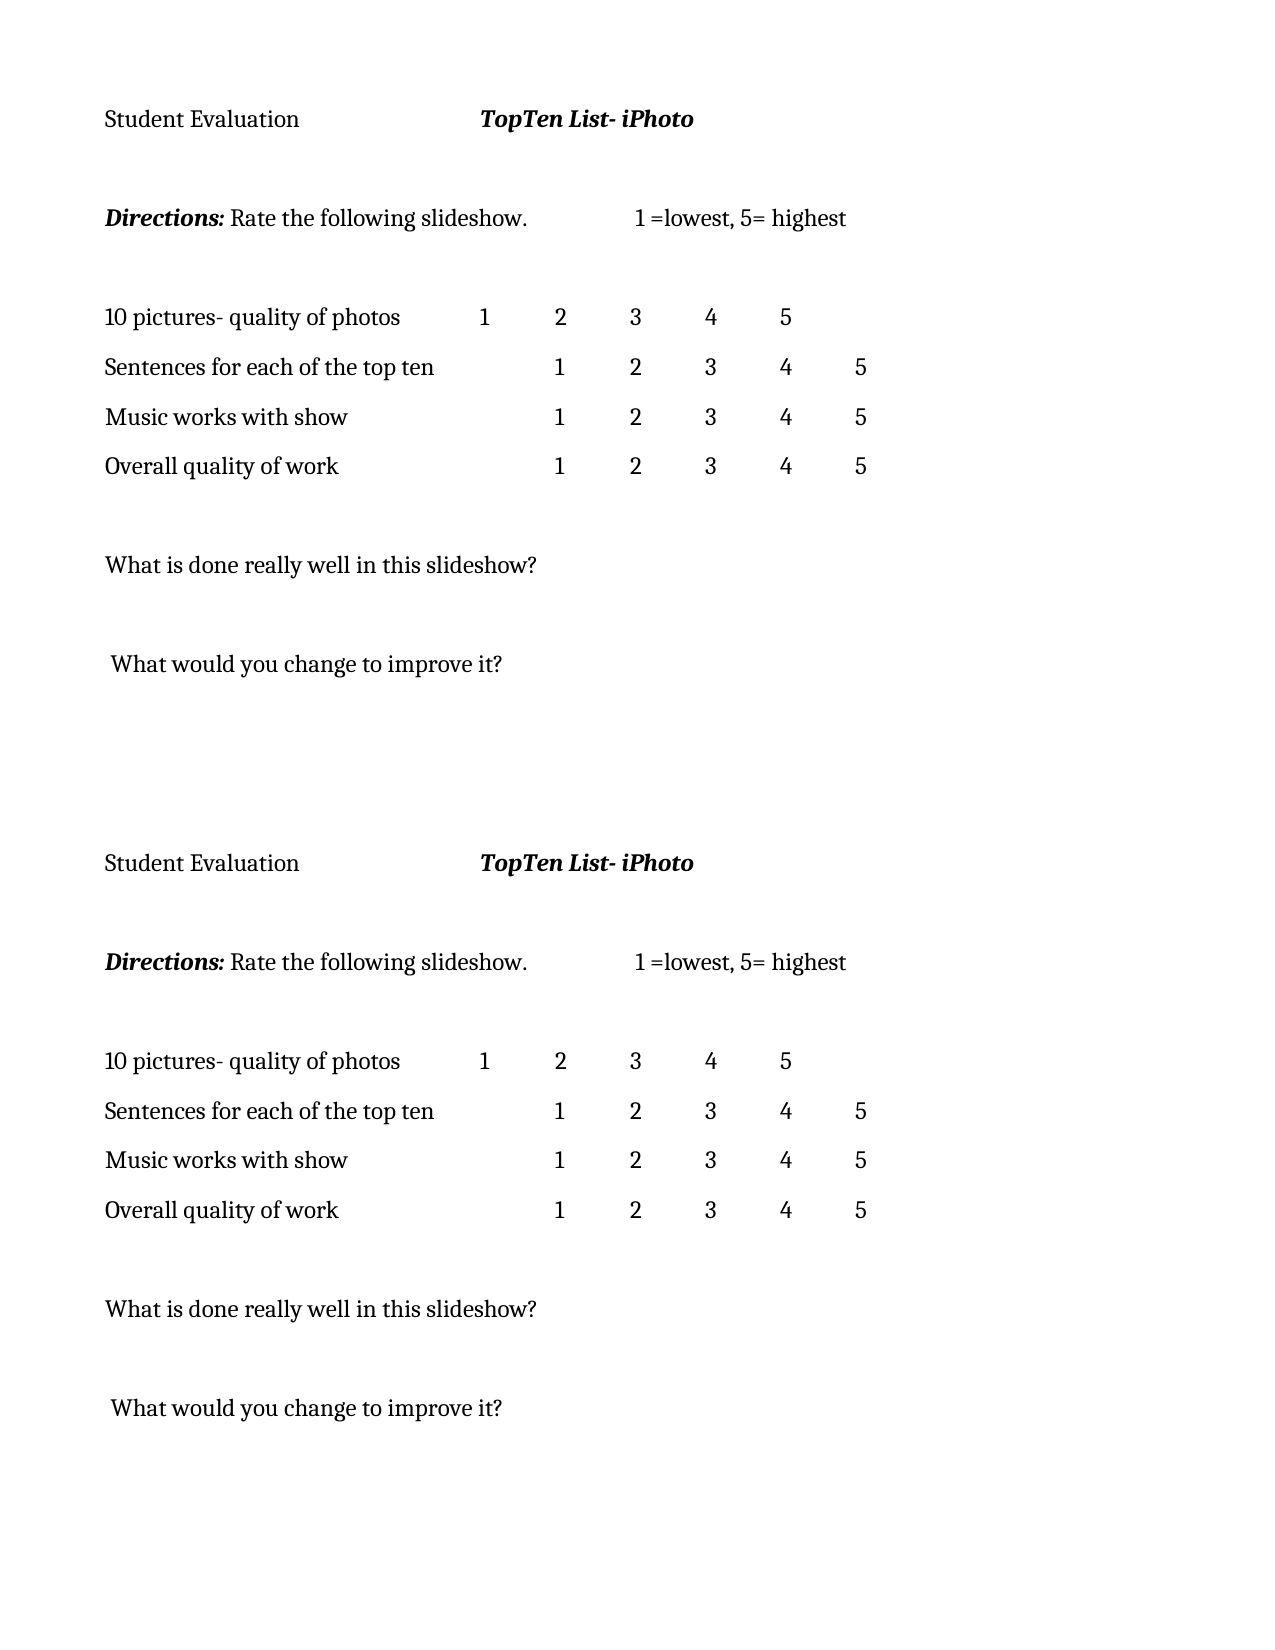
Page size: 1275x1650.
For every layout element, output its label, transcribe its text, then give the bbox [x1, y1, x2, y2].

text Directions: Rate the following slideshow. 1 =lowest, 5= highest [105, 948, 1170, 977]
text Overall quality of work 1 2 3 4 5 [105, 452, 1170, 481]
text Directions: Rate the following slideshow. 1 =lowest, 5= highest [105, 204, 1170, 233]
text What would you change to improve it? [105, 650, 1170, 679]
text Sentences for each of the top ten 1 2 3 4 5 [105, 1097, 1170, 1125]
text What is done really well in this slideshow? [105, 551, 1170, 580]
text 10 pictures- quality of photos 1 2 3 4 5 [105, 1047, 1170, 1076]
text What is done really well in this slideshow? [105, 1295, 1170, 1324]
text Student Evaluation TopTen List- iPhoto [105, 849, 1170, 877]
text What would you change to improve it? [105, 1394, 1170, 1423]
text Music works with show 1 2 3 4 5 [105, 1146, 1170, 1175]
text Student Evaluation TopTen List- iPhoto [105, 105, 1170, 134]
text Sentences for each of the top ten 1 2 3 4 5 [105, 353, 1170, 382]
text Overall quality of work 1 2 3 4 5 [105, 1196, 1170, 1224]
text Music works with show 1 2 3 4 5 [105, 402, 1170, 431]
text 10 pictures- quality of photos 1 2 3 4 5 [105, 303, 1170, 332]
